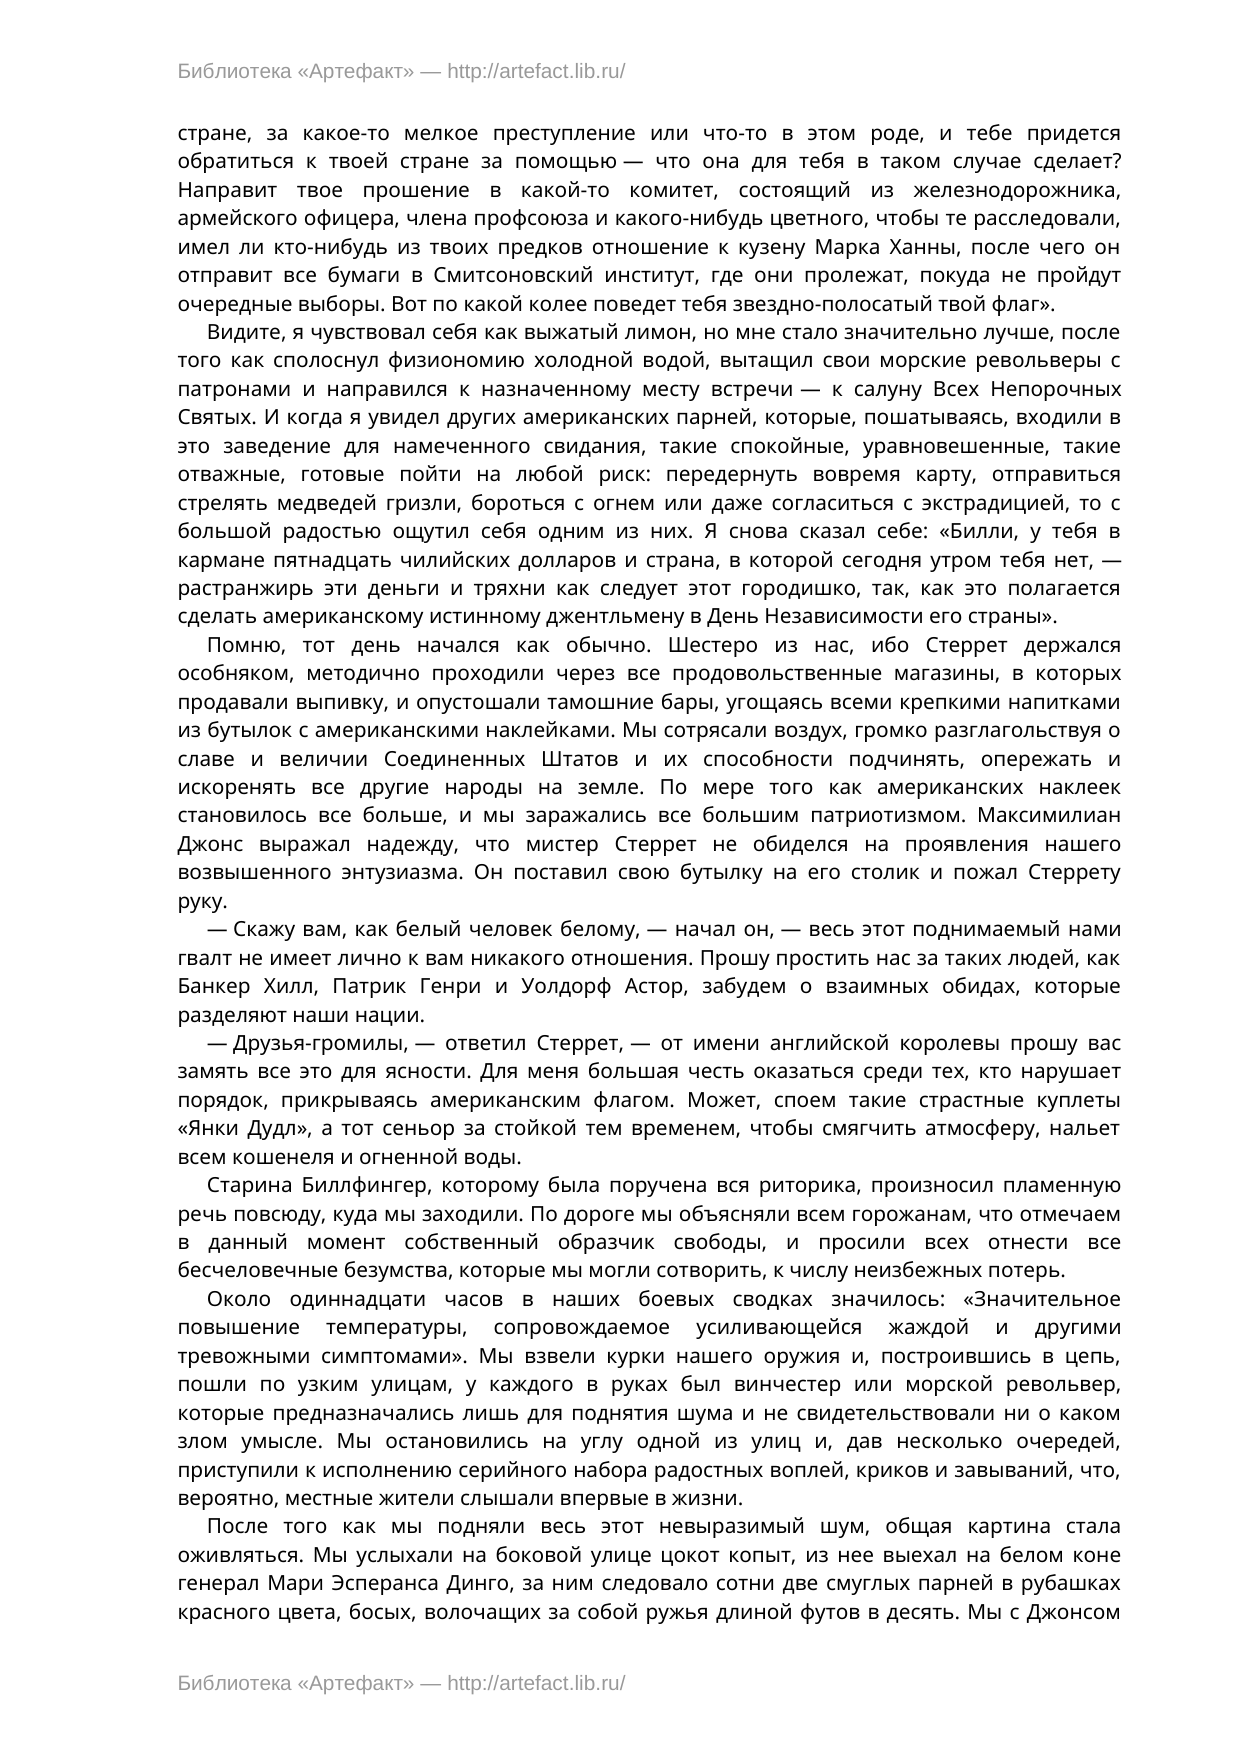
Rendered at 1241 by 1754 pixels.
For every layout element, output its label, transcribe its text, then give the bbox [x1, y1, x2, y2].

text Видите, я чувствовал себя как выжатый лимон, но мне стало значительно лучше, после того как сполоснул физиономию холодной водой, вытащил свои морские револьверы с патронами и направился к назначенному месту встречи — к салуну Всех Непорочных Святых. И когда я увидел других американских парней, которые, пошатываясь, входили в это заведение для намеченного свидания, такие спокойные, уравновешенные, такие отважные, готовые пойти на любой риск: передернуть вовремя карту, отправиться стрелять медведей гризли, бороться с огнем или даже согласиться с экстрадицией, то с большой радостью ощутил себя одним из них. Я снова сказал себе: «Билли, у тебя в кармане пятнадцать чилийских долларов и страна, в которой сегодня утром тебя нет, — растранжирь эти деньги и тряхни как следует этот городишко, так, как это полагается сделать американскому истинному джентльмену в День Независимости его страны». [177, 317, 1122, 630]
text — Друзья-громилы, — ответил Стеррет, — от имени английской королевы прошу вас замять все это для ясности. Для меня большая честь оказаться среди тех, кто нарушает порядок, прикрываясь американским флагом. Может, споем такие страстные куплеты «Янки Дудл», а тот сеньор за стойкой тем временем, чтобы смягчить атмосферу, нальет всем кошенеля и огненной воды. [177, 1028, 1122, 1170]
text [177, 1512, 1122, 1625]
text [177, 118, 1122, 317]
text — Скажу вам, как белый человек белому, — начал он, — весь этот поднимаемый нами гвалт не имеет лично к вам никакого отношения. Прошу простить нас за таких людей, как Банкер Хилл, Патрик Генри и Уолдорф Астор, забудем о взаимных обидах, которые разделяют наши нации. [177, 914, 1122, 1028]
text Помню, тот день начался как обычно. Шестеро из нас, ибо Стеррет держался особняком, методично проходили через все продовольственные магазины, в которых продавали выпивку, и опустошали тамошние бары, угощаясь всеми крепкими напитками из бутылок с американскими наклейками. Мы сотрясали воздух, громко разглагольствуя о славе и величии Соединенных Штатов и их способности подчинять, опережать и искоренять все другие народы на земле. По мере того как американских наклеек становилось все больше, и мы заражались все большим патриотизмом. Максимилиан Джонс выражал надежду, что мистер Стеррет не обиделся на проявления нашего возвышенного энтузиазма. Он поставил свою бутылку на его столик и пожал Стеррету руку. [177, 630, 1122, 914]
text Около одиннадцати часов в наших боевых сводках значилось: «Значительное повышение температуры, сопровождаемое усиливающейся жаждой и другими тревожными симптомами». Мы взвели курки нашего оружия и, построившись в цепь, пошли по узким улицам, у каждого в руках был винчестер или морской револьвер, которые предназначались лишь для поднятия шума и не свидетельствовали ни о каком злом умысле. Мы остановились на углу одной из улиц и, дав несколько очередей, приступили к исполнению серийного набора радостных воплей, криков и завываний, что, вероятно, местные жители слышали впервые в жизни. [177, 1284, 1122, 1512]
text Старина Биллфингер, которому была поручена вся риторика, произносил пламенную речь повсюду, куда мы заходили. По дороге мы объясняли всем горожанам, что отмечаем в данный момент собственный образчик свободы, и просили всех отнести все бесчеловечные безумства, которые мы могли сотворить, к числу неизбежных потерь. [177, 1170, 1122, 1284]
